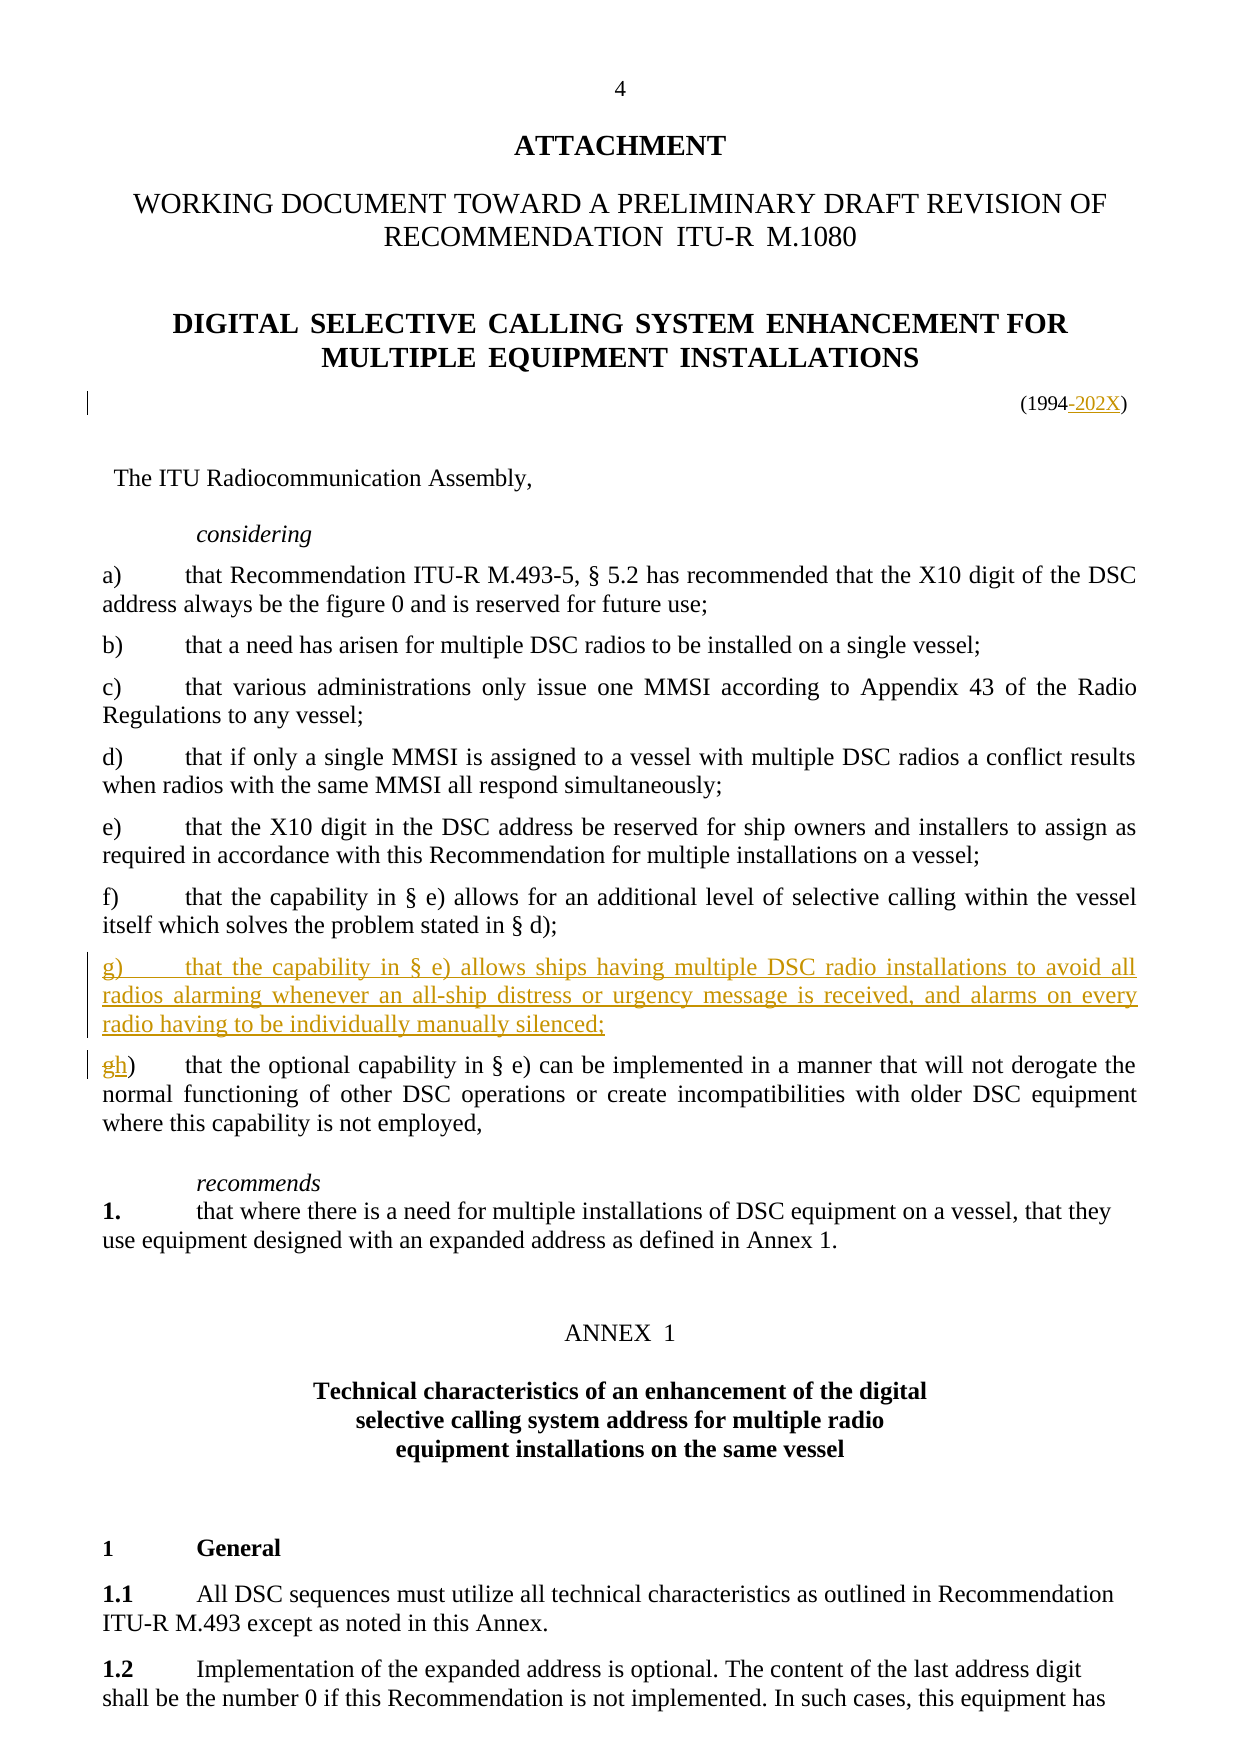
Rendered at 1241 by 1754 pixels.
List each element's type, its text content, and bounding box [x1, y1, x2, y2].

text f) that the capability in § e) allows for an additional level of selective calling within the vessel itself which solves the problem stated in § d); [102, 882, 1138, 939]
text considering [196, 519, 1138, 548]
text b) that a need has arisen for multiple DSC radios to be installed on a single vessel; [102, 630, 1138, 659]
text 1 General [102, 1533, 1138, 1562]
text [102, 1654, 1127, 1712]
text ) that the optional capability in § e) can be implemented in a manner that will not derogate the normal functioning of other DSC operations or create incompatibilities with older DSC equipment where this capability is not employed, [102, 1050, 1138, 1137]
title DIGITAL SELECTIVE CALLING SYSTEM ENHANCEMENT FOR MULTIPLE EQUIPMENT INSTALLATIONS [102, 306, 1138, 373]
subtitle Technical characteristics of an enhancement of the digital selective calling system address for multiple radio equipment installations on the same vessel [102, 1376, 1138, 1463]
text ATTACHMENT [102, 128, 1138, 161]
text (1994) [102, 391, 1127, 415]
text The ITU Radiocommunication Assembly, [113, 463, 1138, 492]
text d) that if only a single MMSI is assigned to a vessel with multiple DSC radios a conflict results when radios with the same MMSI all respond simultaneously; [102, 742, 1138, 799]
text c) that various administrations only issue one MMSI according to Appendix 43 of the Radio Regulations to any vessel; [102, 672, 1138, 729]
text a) that Recommendation ITU-R M.493-5, § 5.2 has recommended that the X10 digit of the DSC address always be the figure 0 and is reserved for future use; [102, 560, 1138, 618]
text e) that the X10 digit in the DSC address be reserved for ship owners and installers to assign as required in accordance with this Recommendation for multiple installations on a vessel; [102, 812, 1138, 869]
text WORKING DOCUMENT TOWARD A PRELIMINARY DRAFT REVISION OF RECOMMENDATION ITU-R M.1080 [102, 186, 1138, 253]
text recommends [196, 1168, 1138, 1196]
text ANNEX 1 [334, 1318, 906, 1346]
text 1.1 All DSC sequences must utilize all technical characteristics as outlined in Recommendation ITU-R M.493 except as noted in this Annex. [102, 1579, 1127, 1637]
text 1. that where there is a need for multiple installations of DSC equipment on a vessel, that they use equipment designed with an expanded address as defined in Annex 1. [102, 1196, 1128, 1254]
